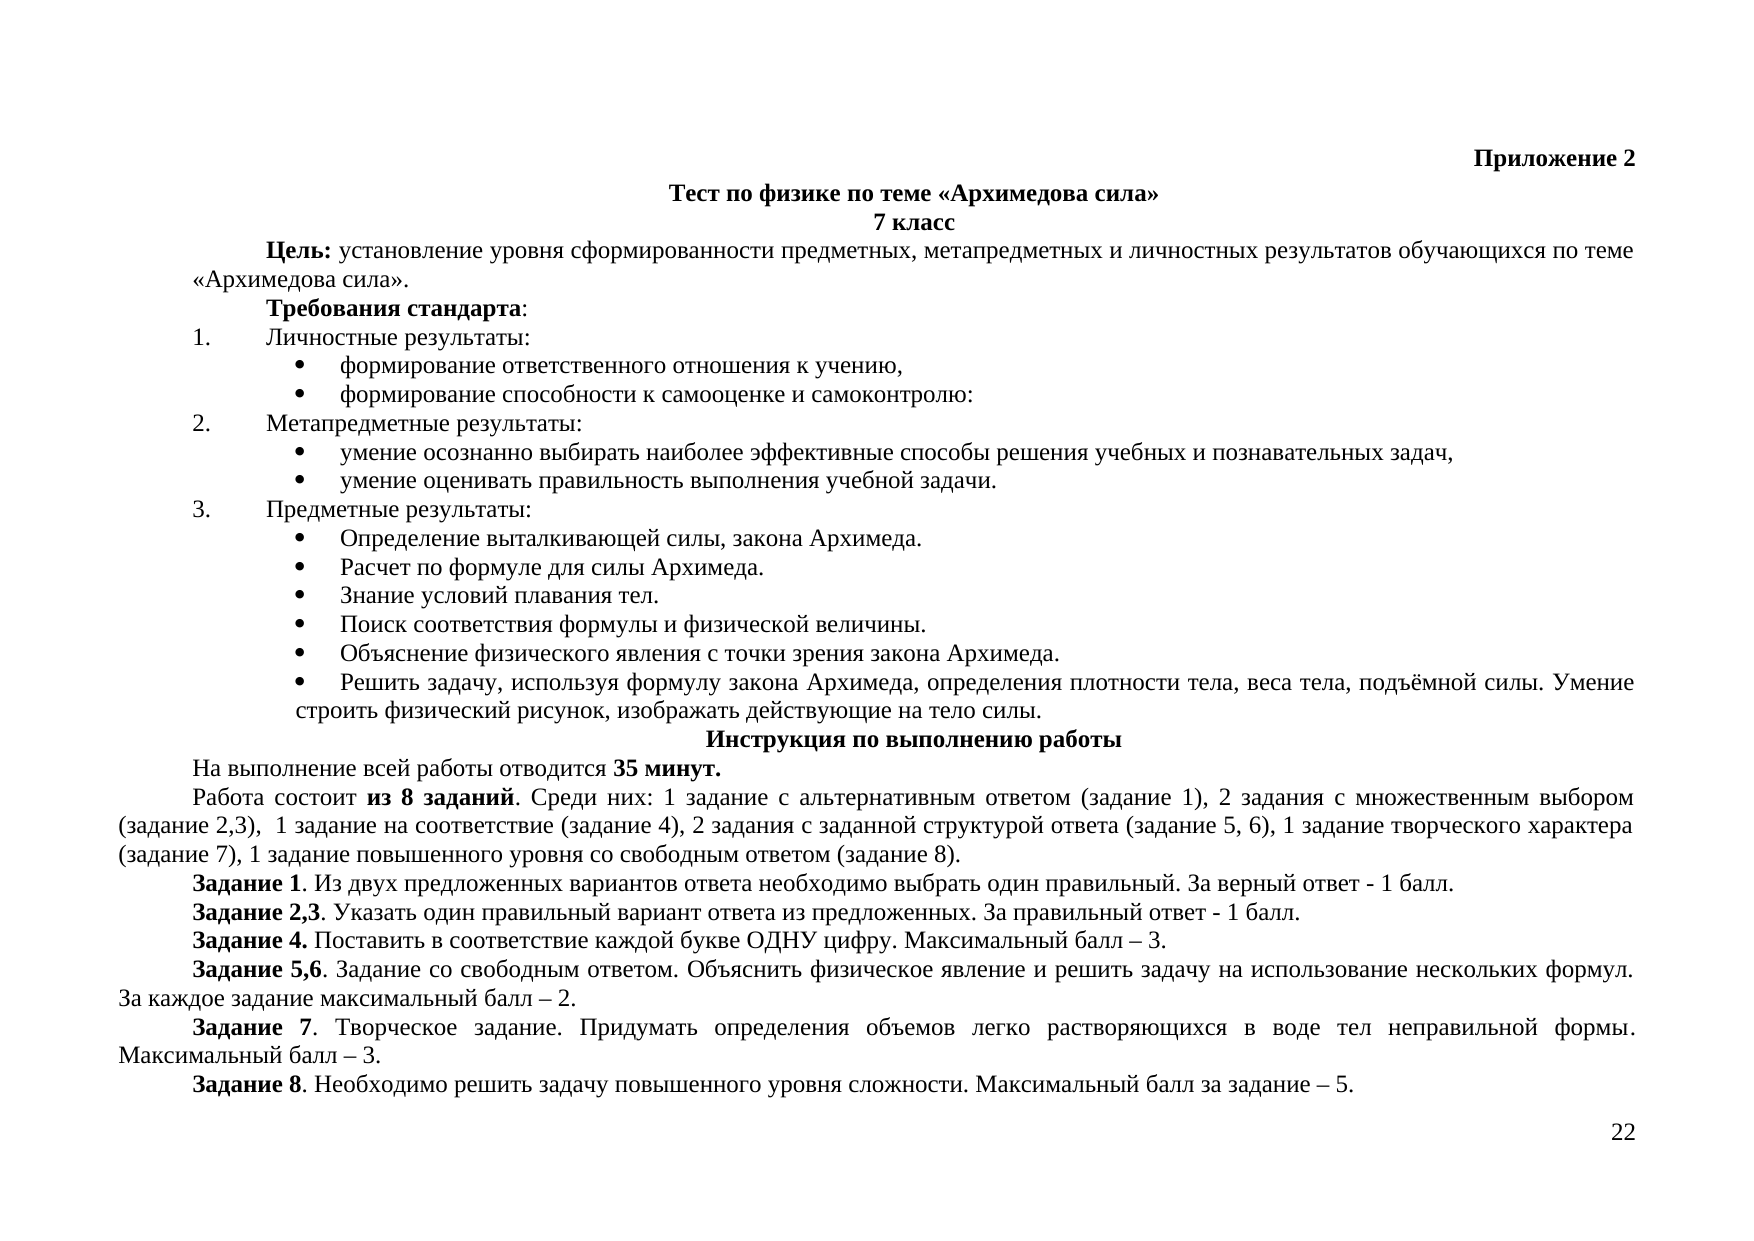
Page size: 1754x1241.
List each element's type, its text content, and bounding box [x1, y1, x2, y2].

text Задание 4. Поставить в соответствие каждой букве ОДНУ цифру. Максимальный балл – 3. [118, 926, 1636, 954]
text Инструкция по выполнению работы [118, 724, 1636, 753]
text Тест по физике по теме «Архимедова сила» [118, 178, 1636, 207]
list Поиск соответствия формулы и физической величины. [295, 609, 1636, 638]
text 7 класс [118, 207, 1636, 236]
text Задание 1. Из двух предложенных вариантов ответа необходимо выбрать один правильный. За верный ответ - 1 балл. [118, 868, 1636, 897]
text Задание 8. Необходимо решить задачу повышенного уровня сложности. Максимальный балл за задание – 5. [118, 1069, 1636, 1098]
list Знание условий плавания тел. [295, 581, 1636, 609]
text Задание 7. Творческое задание. Придумать определения объемов легко растворяющихся в воде тел неправильной формы. Максимальный балл – 3. [118, 1012, 1636, 1069]
list Определение выталкивающей силы, закона Архимеда. [295, 523, 1636, 552]
list Предметные результаты: [118, 494, 1636, 523]
text На выполнение всей работы отводится 35 минут. [118, 753, 1636, 782]
list формирование ответственного отношения к учению, [222, 351, 1636, 379]
text Работа состоит из 8 заданий. Среди них: 1 задание с альтернативным ответом (задание 1), 2 задания с множественным выбором (задание 2,3), 1 задание на соответствие (задание 4), 2 задания с заданной структурой ответа (задание 5, 6), 1 задание творческого характера (задание 7), 1 задание повышенного уровня со свободным ответом (задание 8). [118, 782, 1636, 868]
text Задание 2,3. Указать один правильный вариант ответа из предложенных. За правильный ответ - 1 балл. [118, 897, 1636, 926]
list Расчет по формуле для силы Архимеда. [295, 552, 1636, 581]
text Цель: установление уровня сформированности предметных, метапредметных и личностных результатов обучающихся по теме «Архимедова сила». [192, 236, 1636, 293]
list Решить задачу, используя формулу закона Архимеда, определения плотности тела, веса тела, подъёмной силы. Умение строить физический рисунок, изображать действующие на тело силы. [295, 667, 1636, 724]
list умение осознанно выбирать наиболее эффективные способы решения учебных и познавательных задач, [222, 437, 1636, 466]
list Объяснение физического явления с точки зрения закона Архимеда. [295, 638, 1636, 667]
subtitle Приложение 2 [118, 143, 1636, 172]
list формирование способности к самооценке и самоконтролю: [222, 379, 1636, 408]
text Задание 5,6. Задание со свободным ответом. Объяснить физическое явление и решить задачу на использование нескольких формул. За каждое задание максимальный балл – 2. [118, 954, 1636, 1012]
list Метапредметные результаты: [118, 408, 1636, 437]
list Личностные результаты: [118, 322, 1636, 351]
text Требования стандарта: [192, 293, 1636, 322]
list умение оценивать правильность выполнения учебной задачи. [222, 466, 1636, 494]
